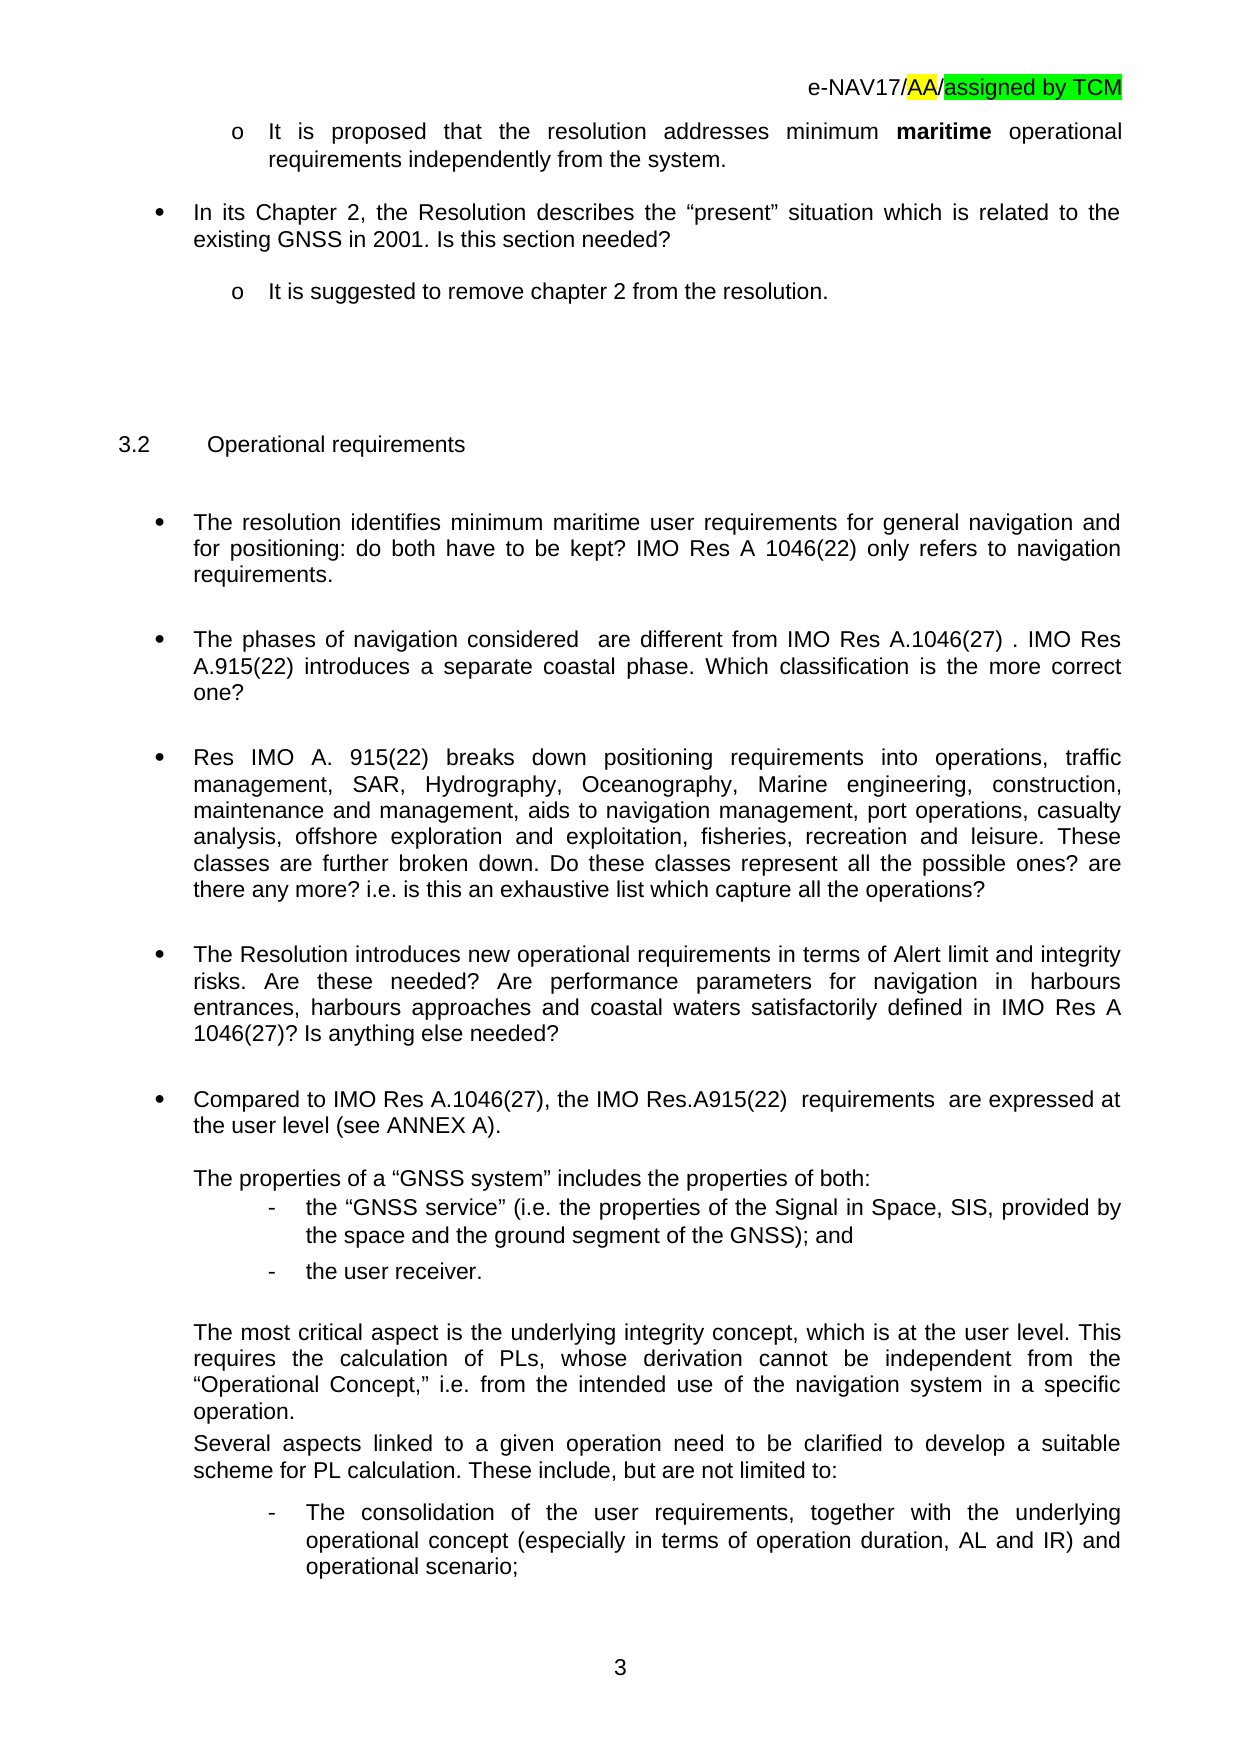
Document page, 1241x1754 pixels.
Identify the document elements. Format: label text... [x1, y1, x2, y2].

list Res IMO A. 915(22) breaks down positioning requirements into operations, traffic management, SAR, Hydrography, Oceanography, Marine engineering, construction, maintenance and management, aids to navigation management, port operations, casualty analysis, offshore exploration and exploitation, fisheries, recreation and leisure. These classes are further broken down. Do these classes represent all the possible ones? are there any more? i.e. is this an exhaustive list which capture all the operations? [156, 744, 1122, 902]
list the user receiver. [268, 1255, 1122, 1286]
text The properties of a “GNSS system” includes the properties of both: [118, 1164, 1122, 1191]
list The Resolution introduces new operational requirements in terms of Alert limit and integrity risks. Are these needed? Are performance parameters for navigation in harbours entrances, harbours approaches and coastal waters satisfactorily defined in IMO Res A 1046(27)? Is anything else needed? [156, 941, 1122, 1047]
list In its Chapter 2, the Resolution describes the “present” situation which is related to the existing GNSS in 2001. Is this section needed? [156, 199, 1122, 252]
list The consolidation of the user requirements, together with the underlying operational concept (especially in terms of operation duration, AL and IR) and operational scenario; [268, 1496, 1122, 1579]
list Compared to IMO Res A.1046(27), the IMO Res.A915(22) requirements are expressed at the user level (see ANNEX A). [156, 1086, 1122, 1138]
list It is suggested to remove chapter 2 from the resolution. [231, 278, 1122, 307]
list The phases of navigation considered are different from IMO Res A.1046(27) . IMO Res A.915(22) introduces a separate coastal phase. Which classification is the more correct one? [156, 626, 1122, 705]
list The most critical aspect is the underlying integrity concept, which is at the user level. This requires the calculation of PLs, whose derivation cannot be independent from the “Operational Concept,” i.e. from the intended use of the navigation system in a specific operation. [193, 1319, 1122, 1424]
subtitle Operational requirements [118, 431, 1122, 457]
list It is proposed that the resolution addresses minimum maritime operational requirements independently from the system. [231, 118, 1122, 173]
list the “GNSS service” (i.e. the properties of the Signal in Space, SIS, provided by the space and the ground segment of the GNSS); and [268, 1191, 1122, 1248]
text Several aspects linked to a given operation need to be clarified to develop a suitable scheme for PL calculation. These include, but are not limited to: [193, 1430, 1122, 1483]
list The resolution identifies minimum maritime user requirements for general navigation and for positioning: do both have to be kept? IMO Res A 1046(22) only refers to navigation requirements. [156, 508, 1122, 587]
